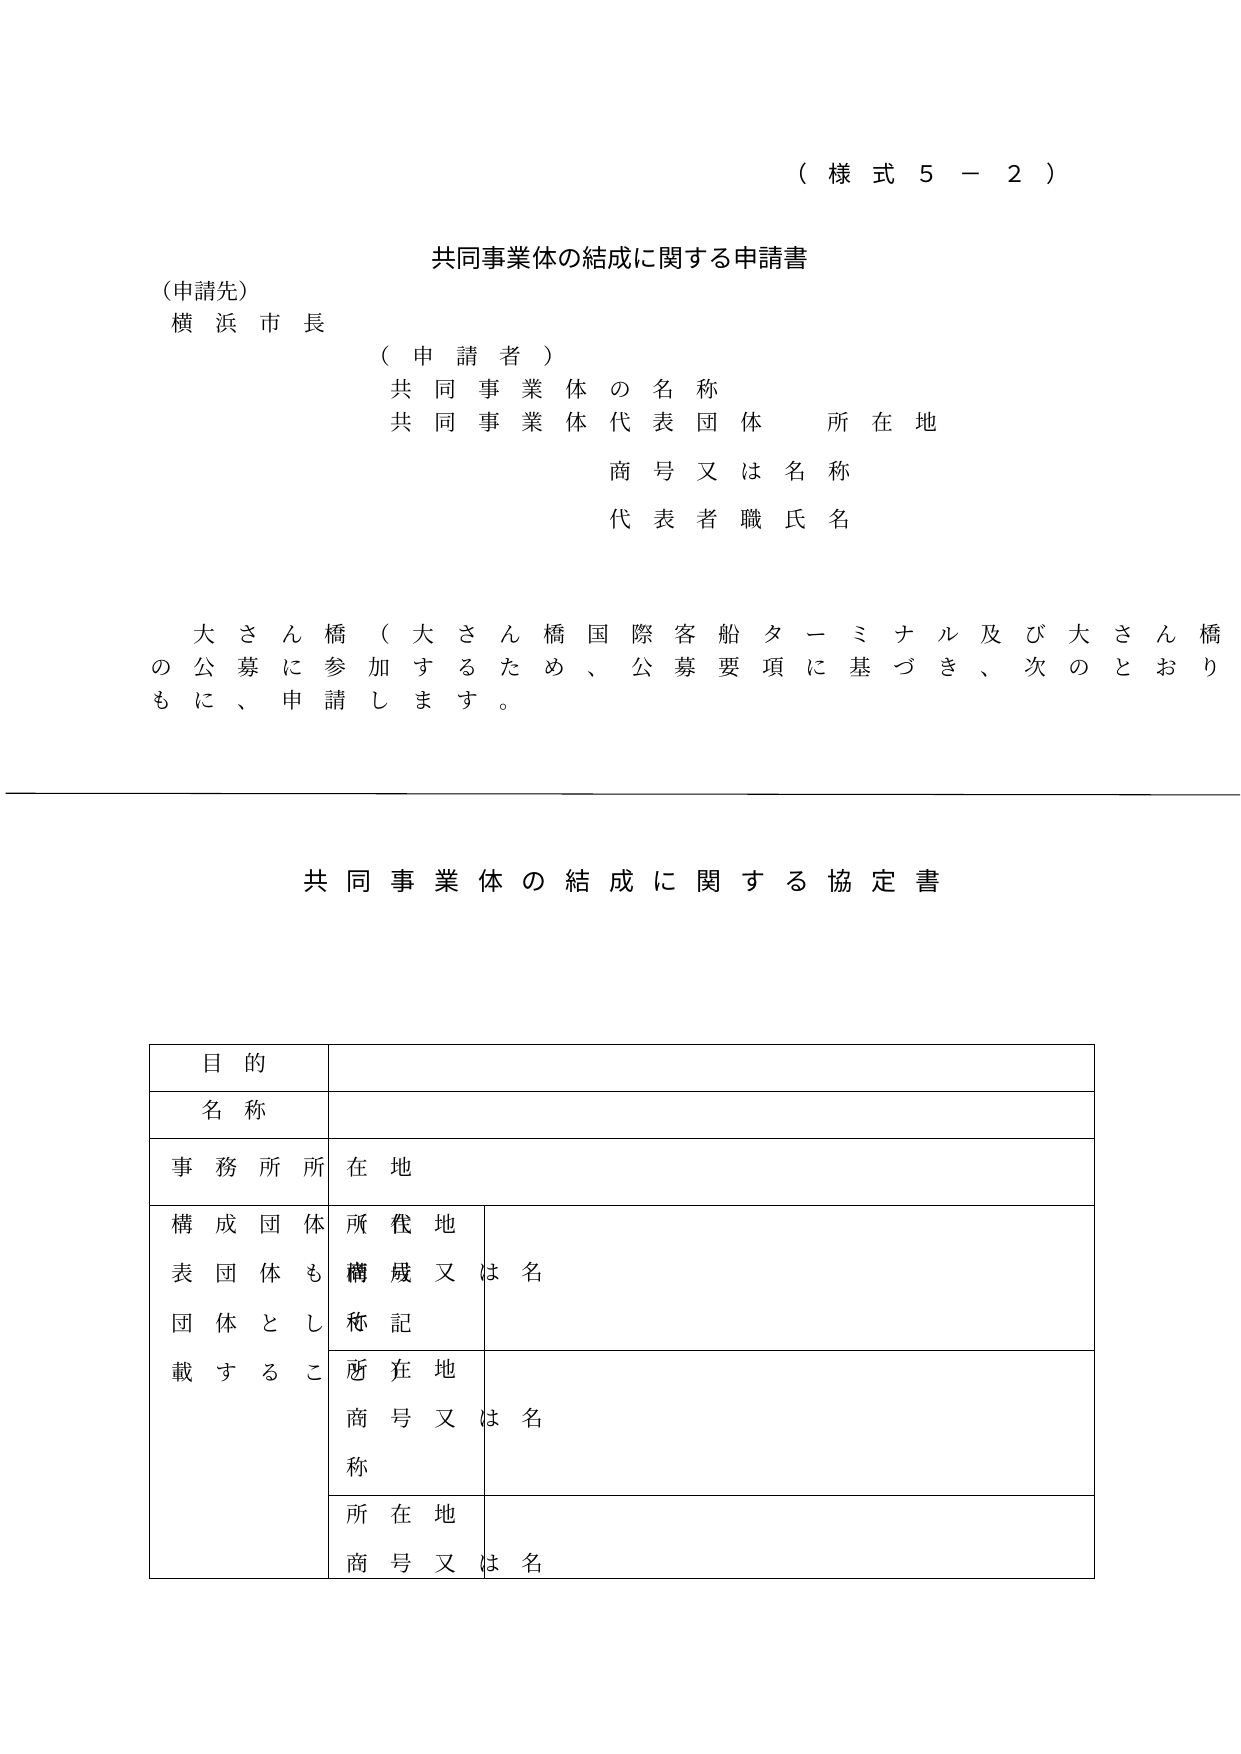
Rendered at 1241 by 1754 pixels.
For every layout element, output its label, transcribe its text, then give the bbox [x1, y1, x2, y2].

table_cell [485, 1206, 1094, 1350]
text （申請先） [150, 274, 1090, 306]
table_cell [329, 1092, 1094, 1138]
table_cell [329, 1139, 1094, 1205]
text 共同事業体代表団体 所在地 [384, 404, 1090, 437]
text 横浜市長 [150, 306, 1090, 339]
text 共同事業体の名称 [384, 372, 1090, 404]
table_header 目的 [150, 1045, 328, 1091]
text 共同事業体の結成に関する申請書 [150, 238, 1090, 274]
text （様式５－２） [150, 139, 1090, 205]
text 大さん橋（大さん橋国際客船ターミナル及び大さん橋駐車場）の公募に参加するため、公募要項に基づき、次のとおり共同事業体を結成したことを証するとともに、申請します。 [150, 616, 1090, 715]
text 共同事業体の結成に関する協定書 [153, 847, 1090, 912]
text 商号又は名称 [596, 453, 1090, 486]
table_cell 所在地 商号又は名称 [329, 1351, 484, 1495]
table_cell 構成団体（代表団体も構成団体として記載すること） [150, 1206, 328, 1578]
table_cell 所在地 商号又は名称 [329, 1496, 484, 1578]
table_cell 所在地 商号又は名称 [329, 1206, 484, 1350]
text （申請者） [150, 339, 1090, 372]
table_cell [485, 1351, 1094, 1495]
table_header [329, 1045, 1094, 1091]
table_cell 事務所所在地 [150, 1139, 328, 1205]
table_cell 名称 [150, 1092, 328, 1138]
table_cell [485, 1496, 1094, 1578]
text 代表者職氏名 ㊞ [596, 502, 1090, 535]
